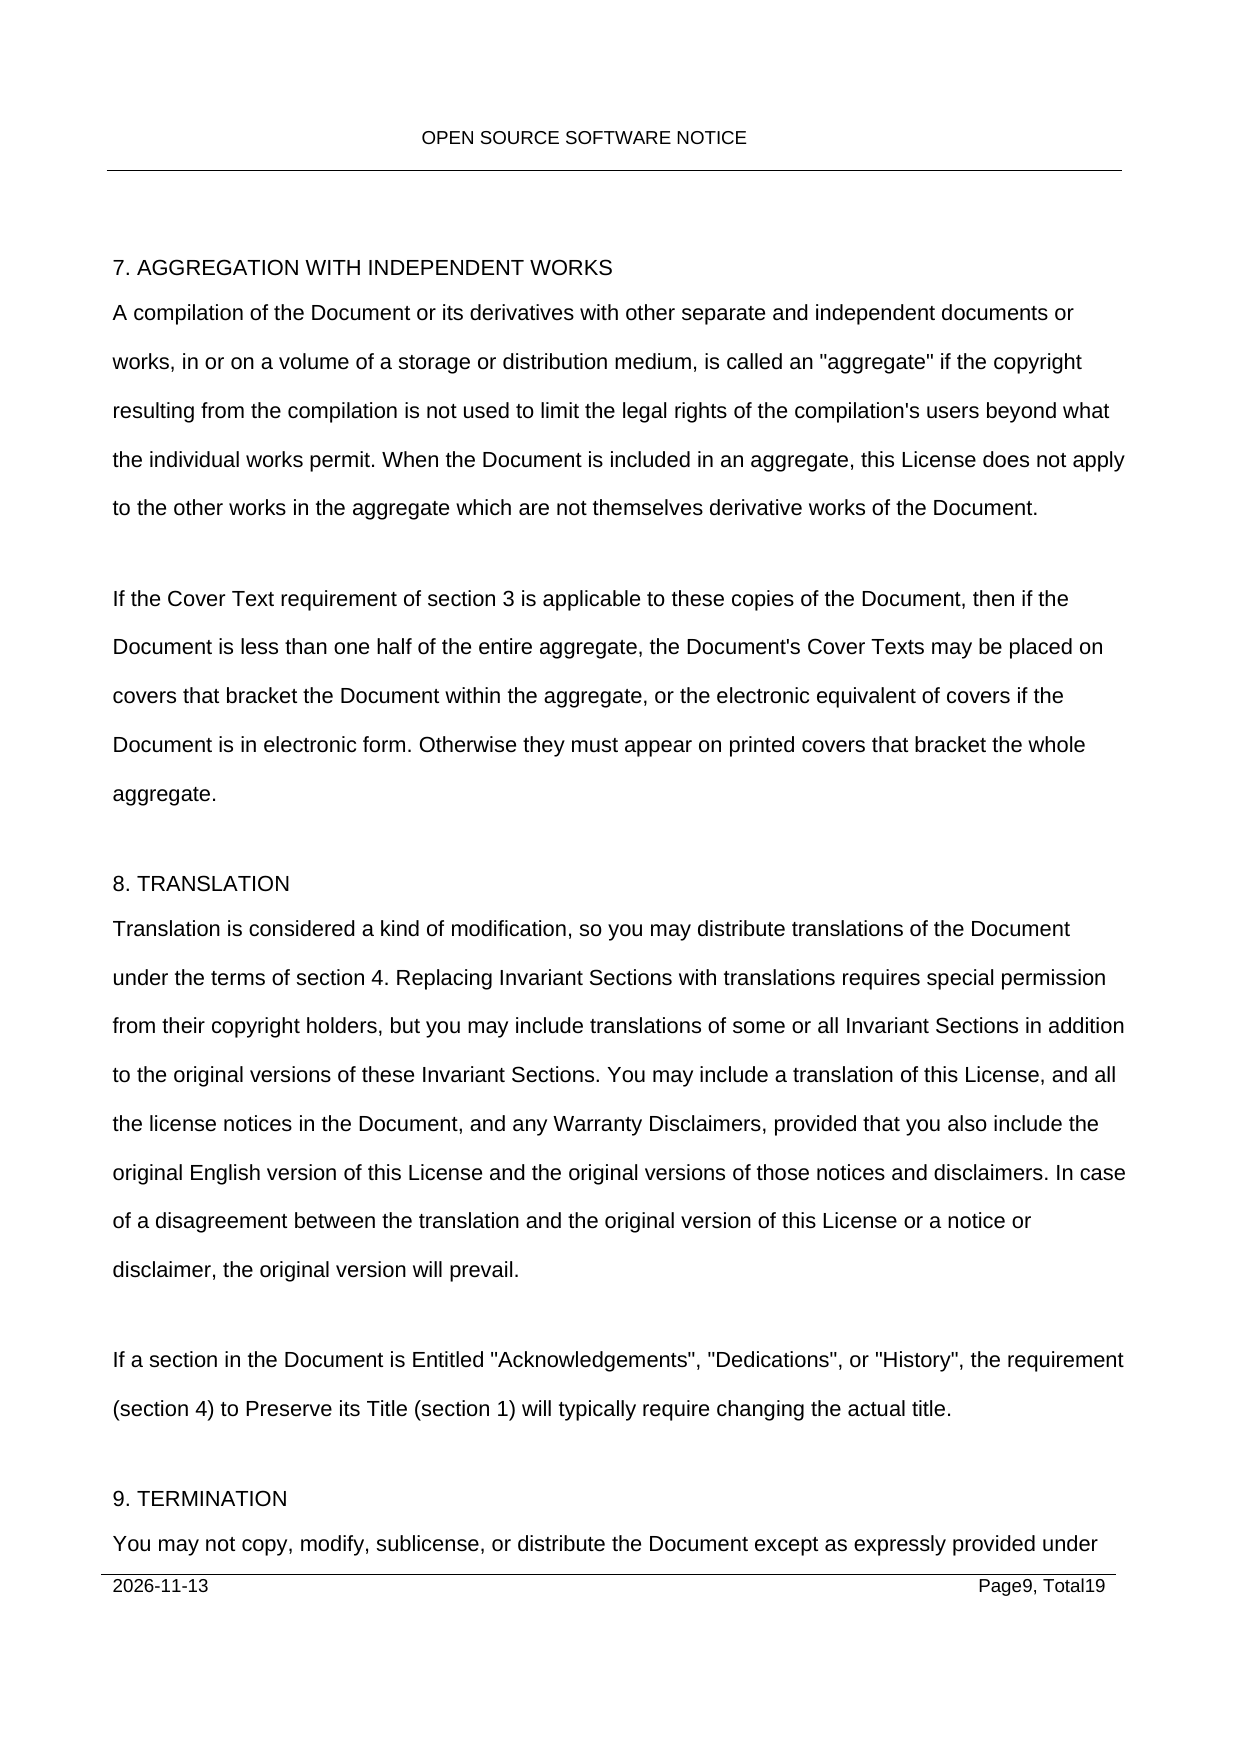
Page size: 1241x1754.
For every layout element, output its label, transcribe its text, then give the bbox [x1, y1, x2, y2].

text 9. TERMINATION [112, 1482, 1128, 1515]
text 7. AGGREGATION WITH INDEPENDENT WORKS [112, 251, 1128, 284]
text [112, 1528, 1128, 1560]
text If a section in the Document is Entitled "Acknowledgements", "Dedications", or "History", the requirement (section 4) to Preserve its Title (section 1) will typically require changing the actual title. [112, 1343, 1128, 1425]
text A compilation of the Document or its derivatives with other separate and independent documents or works, in or on a volume of a storage or distribution medium, is called an "aggregate" if the copyright resulting from the compilation is not used to limit the legal rights of the compilation's users beyond what the individual works permit. When the Document is included in an aggregate, this License does not apply to the other works in the aggregate which are not themselves derivative works of the Document. [112, 297, 1128, 524]
text If the Cover Text requirement of section 3 is applicable to these copies of the Document, then if the Document is less than one half of the entire aggregate, the Document's Cover Texts may be placed on covers that bracket the Document within the aggregate, or the electronic equivalent of covers if the Document is in electronic form. Otherwise they must appear on printed covers that bracket the whole aggregate. [112, 582, 1128, 809]
text Translation is considered a kind of modification, so you may distribute translations of the Document under the terms of section 4. Replacing Invariant Sections with translations requires special permission from their copyright holders, but you may include translations of some or all Invariant Sections in addition to the original versions of these Invariant Sections. You may include a translation of this License, and all the license notices in the Document, and any Warranty Disclaimers, provided that you also include the original English version of this License and the original versions of those notices and disclaimers. In case of a disagreement between the translation and the original version of this License or a notice or disclaimer, the original version will prevail. [112, 912, 1128, 1286]
text 8. TRANSLATION [112, 867, 1128, 899]
